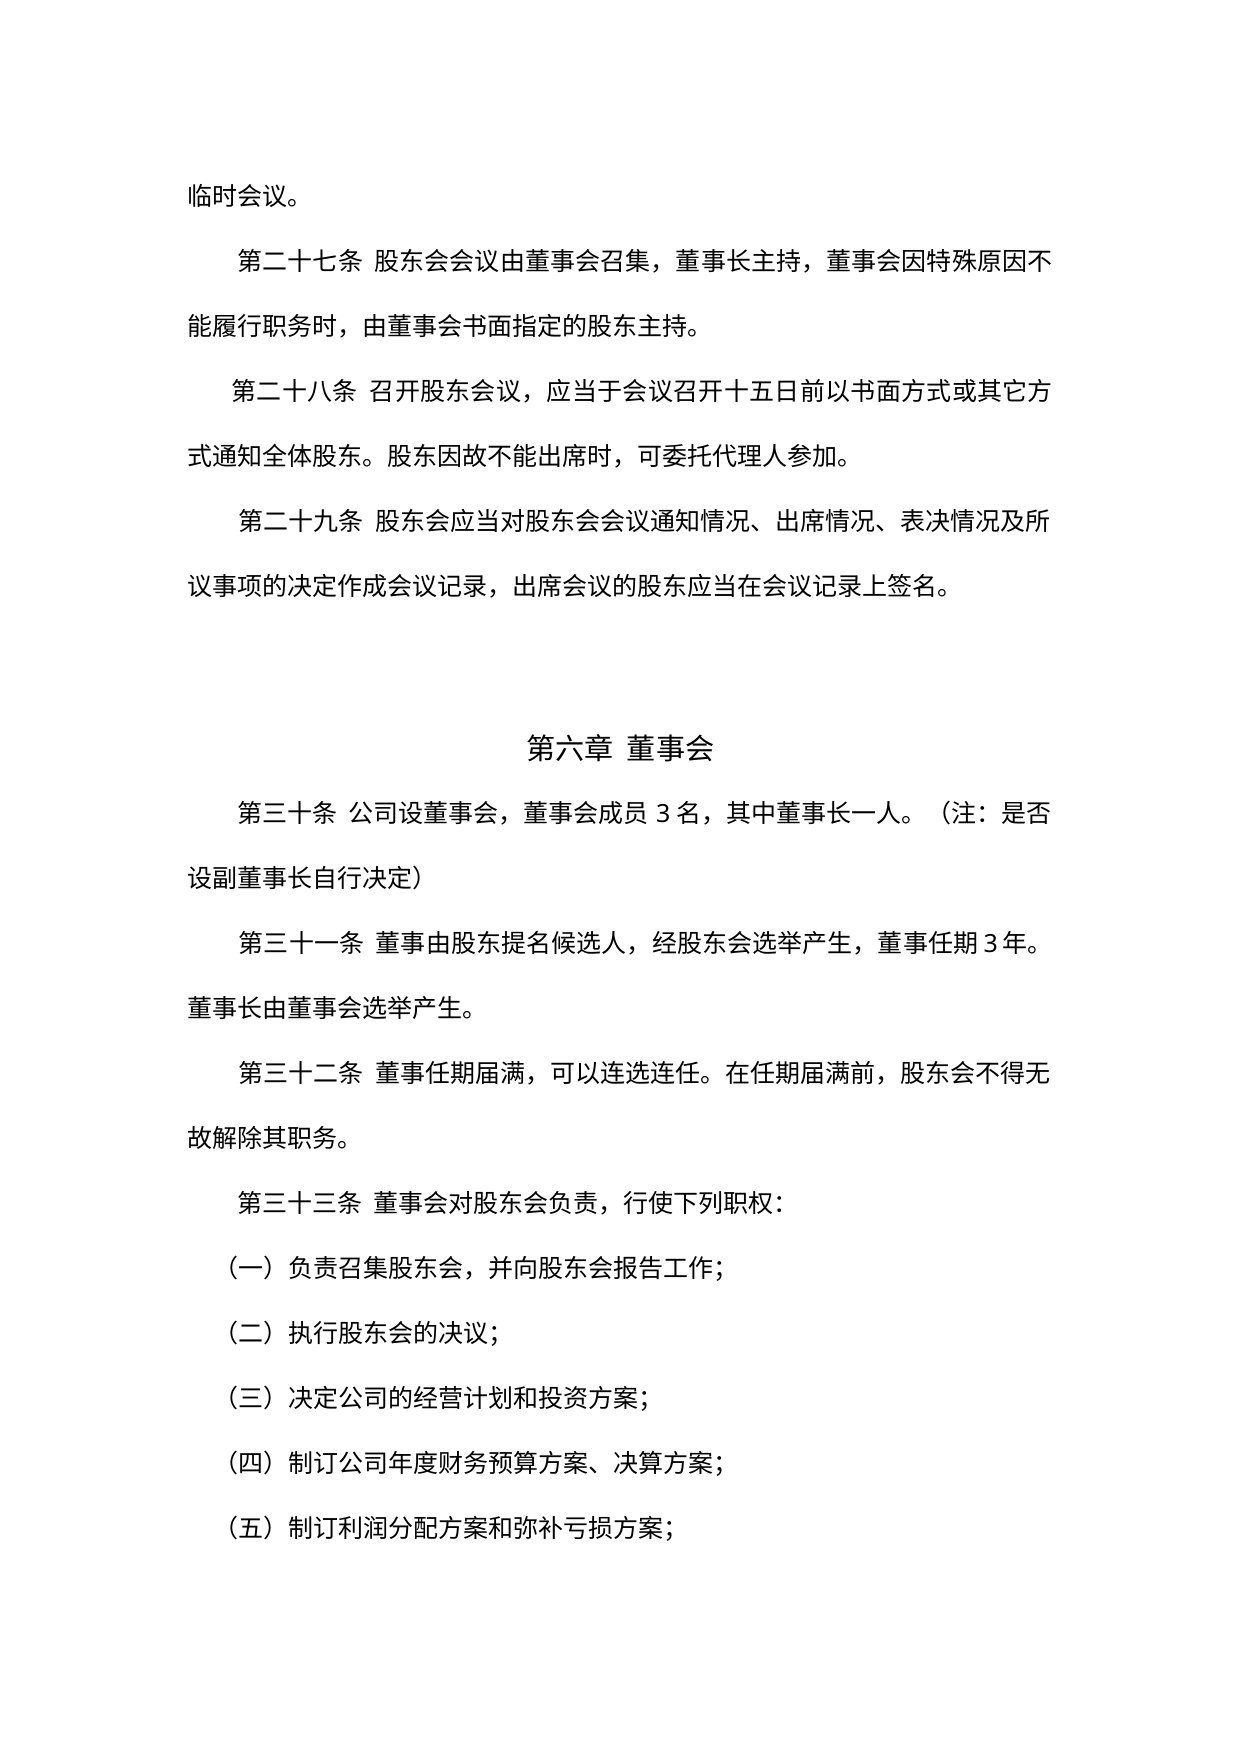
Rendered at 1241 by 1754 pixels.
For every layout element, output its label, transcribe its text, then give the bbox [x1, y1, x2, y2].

text 第二十九条 股东会应当对股东会会议通知情况、出席情况、表决情况及所议事项的决定作成会议记录，出席会议的股东应当在会议记录上签名。 [187, 487, 1053, 617]
text （二）执行股东会的决议； [187, 1299, 1053, 1364]
text 第三十条 公司设董事会，董事会成员 3 名，其中董事长一人。（注：是否设副董事长自行决定） [187, 779, 1053, 909]
text 第三十一条 董事由股东提名候选人，经股东会选举产生，董事任期3年。董事长由董事会选举产生。 [187, 909, 1053, 1039]
text 第三十二条 董事任期届满，可以连选连任。在任期届满前，股东会不得无故解除其职务。 [187, 1039, 1053, 1169]
text 第二十八条 召开股东会议，应当于会议召开十五日前以书面方式或其它方式通知全体股东。股东因故不能出席时，可委托代理人参加。 [187, 357, 1053, 487]
text （三）决定公司的经营计划和投资方案； [187, 1364, 1053, 1429]
text （四）制订公司年度财务预算方案、决算方案； [187, 1429, 1053, 1494]
text （五）制订利润分配方案和弥补亏损方案； [187, 1494, 1053, 1559]
text 第二十七条 股东会会议由董事会召集，董事长主持，董事会因特殊原因不能履行职务时，由董事会书面指定的股东主持。 [187, 227, 1053, 357]
text 第三十三条 董事会对股东会负责，行使下列职权： [187, 1169, 1053, 1234]
text （一）负责召集股东会，并向股东会报告工作； [187, 1234, 1053, 1299]
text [187, 162, 1053, 227]
text 第六章 董事会 [187, 714, 1053, 779]
